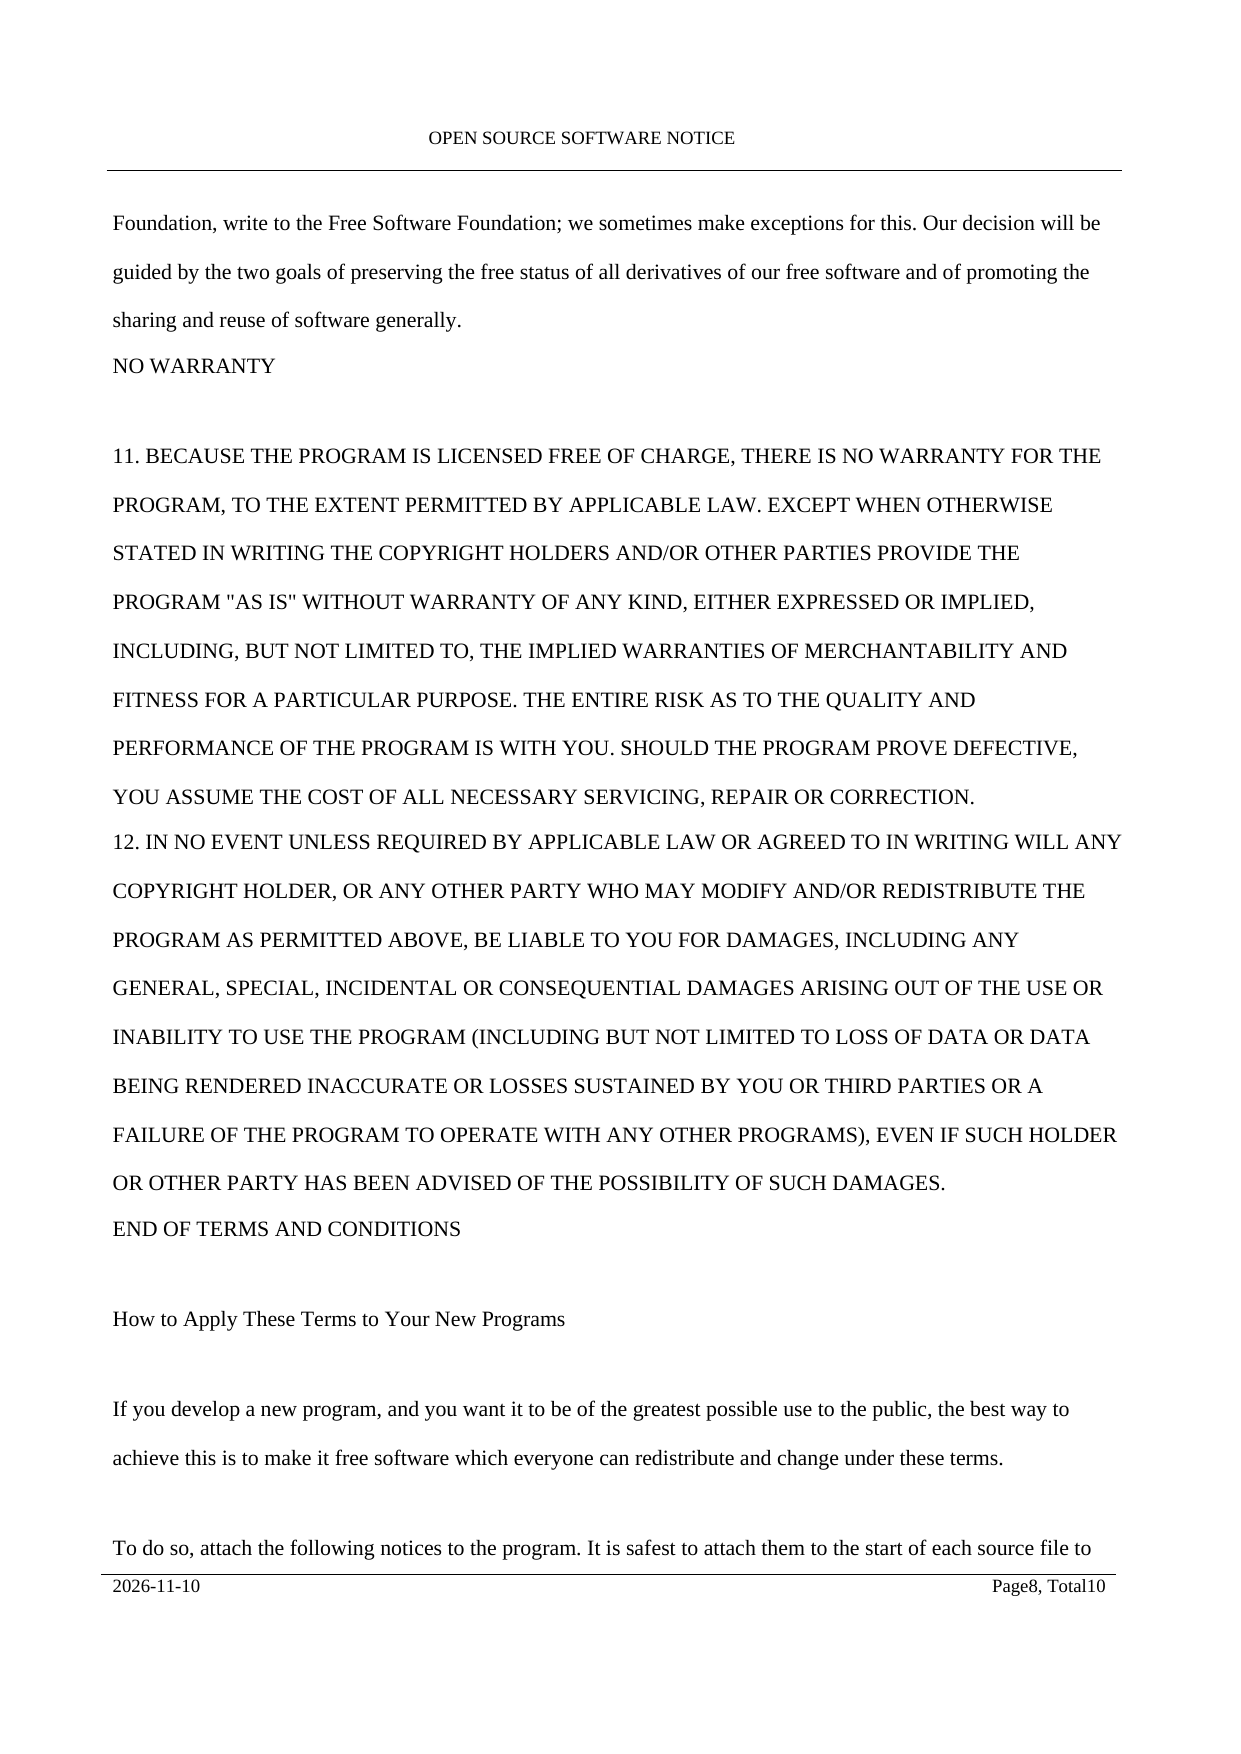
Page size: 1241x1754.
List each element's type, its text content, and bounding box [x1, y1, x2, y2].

text If you develop a new program, and you want it to be of the greatest possible use to the public, the best way to achieve this is to make it free software which everyone can redistribute and change under these terms. [112, 1392, 1128, 1473]
text 11. BECAUSE THE PROGRAM IS LICENSED FREE OF CHARGE, THERE IS NO WARRANTY FOR THE PROGRAM, TO THE EXTENT PERMITTED BY APPLICABLE LAW. EXCEPT WHEN OTHERWISE STATED IN WRITING THE COPYRIGHT HOLDERS AND/OR OTHER PARTIES PROVIDE THE PROGRAM "AS IS" WITHOUT WARRANTY OF ANY KIND, EITHER EXPRESSED OR IMPLIED, INCLUDING, BUT NOT LIMITED TO, THE IMPLIED WARRANTIES OF MERCHANTABILITY AND FITNESS FOR A PARTICULAR PURPOSE. THE ENTIRE RISK AS TO THE QUALITY AND PERFORMANCE OF THE PROGRAM IS WITH YOU. SHOULD THE PROGRAM PROVE DEFECTIVE, YOU ASSUME THE COST OF ALL NECESSARY SERVICING, REPAIR OR CORRECTION. [112, 439, 1128, 813]
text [112, 206, 1128, 336]
text 12. IN NO EVENT UNLESS REQUIRED BY APPLICABLE LAW OR AGREED TO IN WRITING WILL ANY COPYRIGHT HOLDER, OR ANY OTHER PARTY WHO MAY MODIFY AND/OR REDISTRIBUTE THE PROGRAM AS PERMITTED ABOVE, BE LIABLE TO YOU FOR DAMAGES, INCLUDING ANY GENERAL, SPECIAL, INCIDENTAL OR CONSEQUENTIAL DAMAGES ARISING OUT OF THE USE OR INABILITY TO USE THE PROGRAM (INCLUDING BUT NOT LIMITED TO LOSS OF DATA OR DATA BEING RENDERED INACCURATE OR LOSSES SUSTAINED BY YOU OR THIRD PARTIES OR A FAILURE OF THE PROGRAM TO OPERATE WITH ANY OTHER PROGRAMS), EVEN IF SUCH HOLDER OR OTHER PARTY HAS BEEN ADVISED OF THE POSSIBILITY OF SUCH DAMAGES. [112, 826, 1128, 1199]
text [112, 1531, 1128, 1564]
text How to Apply These Terms to Your New Programs [112, 1302, 1128, 1334]
text NO WARRANTY [112, 349, 1128, 381]
text END OF TERMS AND CONDITIONS [112, 1212, 1128, 1244]
